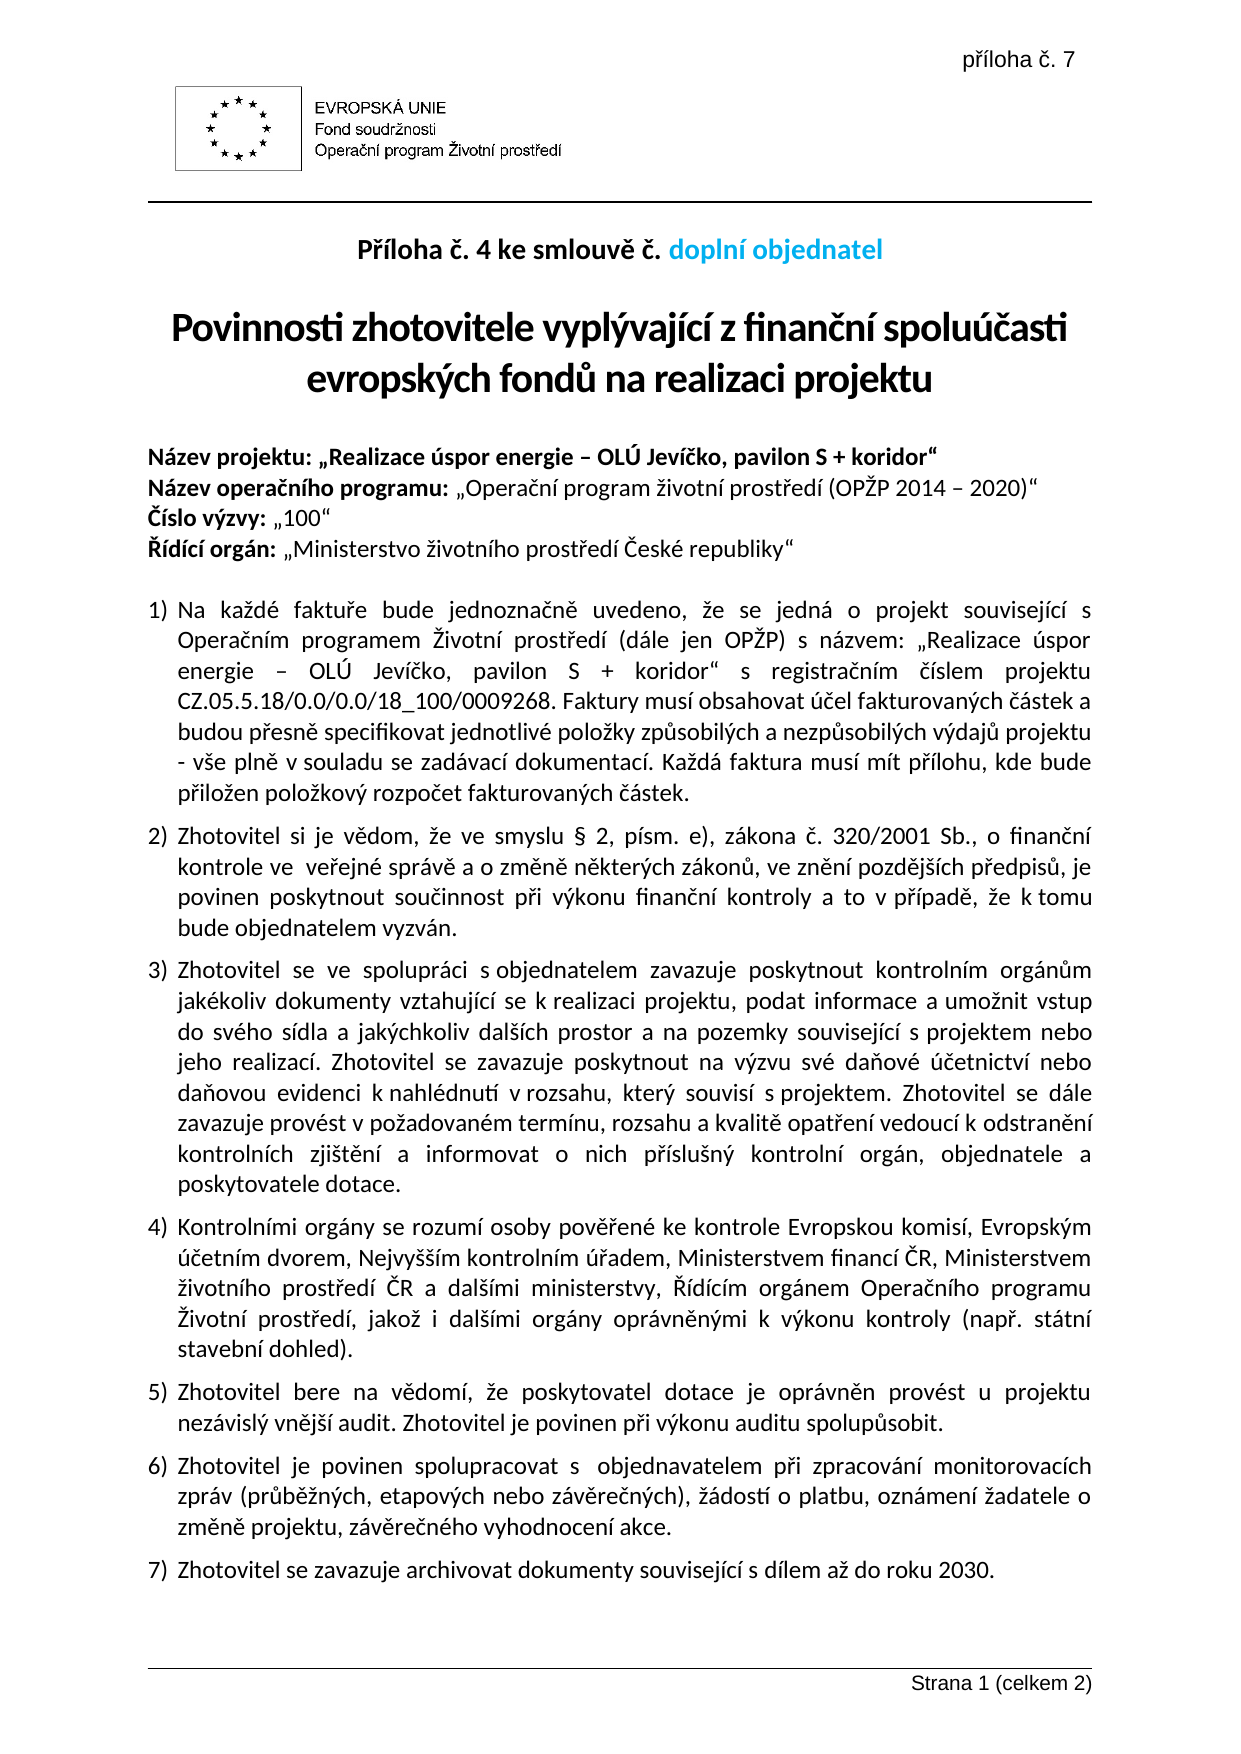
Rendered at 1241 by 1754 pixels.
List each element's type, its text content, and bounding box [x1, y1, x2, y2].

text Řídící orgán: „Ministerstvo životního prostředí České republiky“ [148, 533, 1095, 563]
list Zhotovitel bere na vědomí, že poskytovatel dotace je oprávněn provést u projektu nezávislý vnější audit. Zhotovitel je povinen při výkonu auditu spolupůsobit. [148, 1376, 1092, 1437]
title Povinnosti zhotovitele vyplývající z finanční spoluúčasti [148, 301, 1092, 352]
list Zhotovitel je povinen spolupracovat s objednavatelem při zpracování monitorovacích zpráv (průběžných, etapových nebo závěrečných), žádostí o platbu, oznámení žadatele o změně projektu, závěrečného vyhodnocení akce. [148, 1450, 1092, 1542]
list Kontrolními orgány se rozumí osoby pověřené ke kontrole Evropskou komisí, Evropským účetním dvorem, Nejvyšším kontrolním úřadem, Ministerstvem financí ČR, Ministerstvem životního prostředí ČR a dalšími ministerstvy, Řídícím orgánem Operačního programu Životní prostředí, jakož i dalšími orgány oprávněnými k výkonu kontroly (např. státní stavební dohled). [148, 1211, 1092, 1364]
text Příloha č. 4 ke smlouvě č. doplní objednatel [148, 231, 1092, 267]
list Zhotovitel se ve spolupráci s objednatelem zavazuje poskytnout kontrolním orgánům jakékoliv dokumenty vztahující se k realizaci projektu, podat informace a umožnit vstup do svého sídla a jakýchkoliv dalších prostor a na pozemky související s projektem nebo jeho realizací. Zhotovitel se zavazuje poskytnout na výzvu své daňové účetnictví nebo daňovou evidenci k nahlédnutí v rozsahu, který souvisí s projektem. Zhotovitel se dále zavazuje provést v požadovaném termínu, rozsahu a kvalitě opatření vedoucí k odstranění kontrolních zjištění a informovat o nich příslušný kontrolní orgán, objednatele a poskytovatele dotace. [148, 955, 1092, 1199]
text Číslo výzvy: „100“ [148, 502, 1095, 533]
text Název projektu: „Realizace úspor energie – OLÚ Jevíčko, pavilon S + koridor“ [148, 441, 1095, 472]
picture [147, 59, 597, 199]
text Název operačního programu: „Operační program životní prostředí (OPŽP 2014 – 2020)“ [148, 472, 1095, 502]
title evropských fondů na realizaci projektu [148, 352, 1092, 402]
list Na každé faktuře bude jednoznačně uvedeno, že se jedná o projekt související s Operačním programem Životní prostředí (dále jen OPŽP) s názvem: „Realizace úspor energie – OLÚ Jevíčko, pavilon S + koridor“ s registračním číslem projektu CZ.05.5.18/0.0/0.0/18_100/0009268. Faktury musí obsahovat účel fakturovaných částek a budou přesně specifikovat jednotlivé položky způsobilých a nezpůsobilých výdajů projektu - vše plně v souladu se zadávací dokumentací. Každá faktura musí mít přílohu, kde bude přiložen položkový rozpočet fakturovaných částek. [148, 594, 1092, 808]
list Zhotovitel se zavazuje archivovat dokumenty související s dílem až do roku 2030. [148, 1554, 1092, 1584]
list Zhotovitel si je vědom, že ve smyslu § 2, písm. e), zákona č. 320/2001 Sb., o finanční kontrole ve veřejné správě a o změně některých zákonů, ve znění pozdějších předpisů, je povinen poskytnout součinnost při výkonu finanční kontroly a to v případě, že k tomu bude objednatelem vyzván. [148, 820, 1092, 942]
